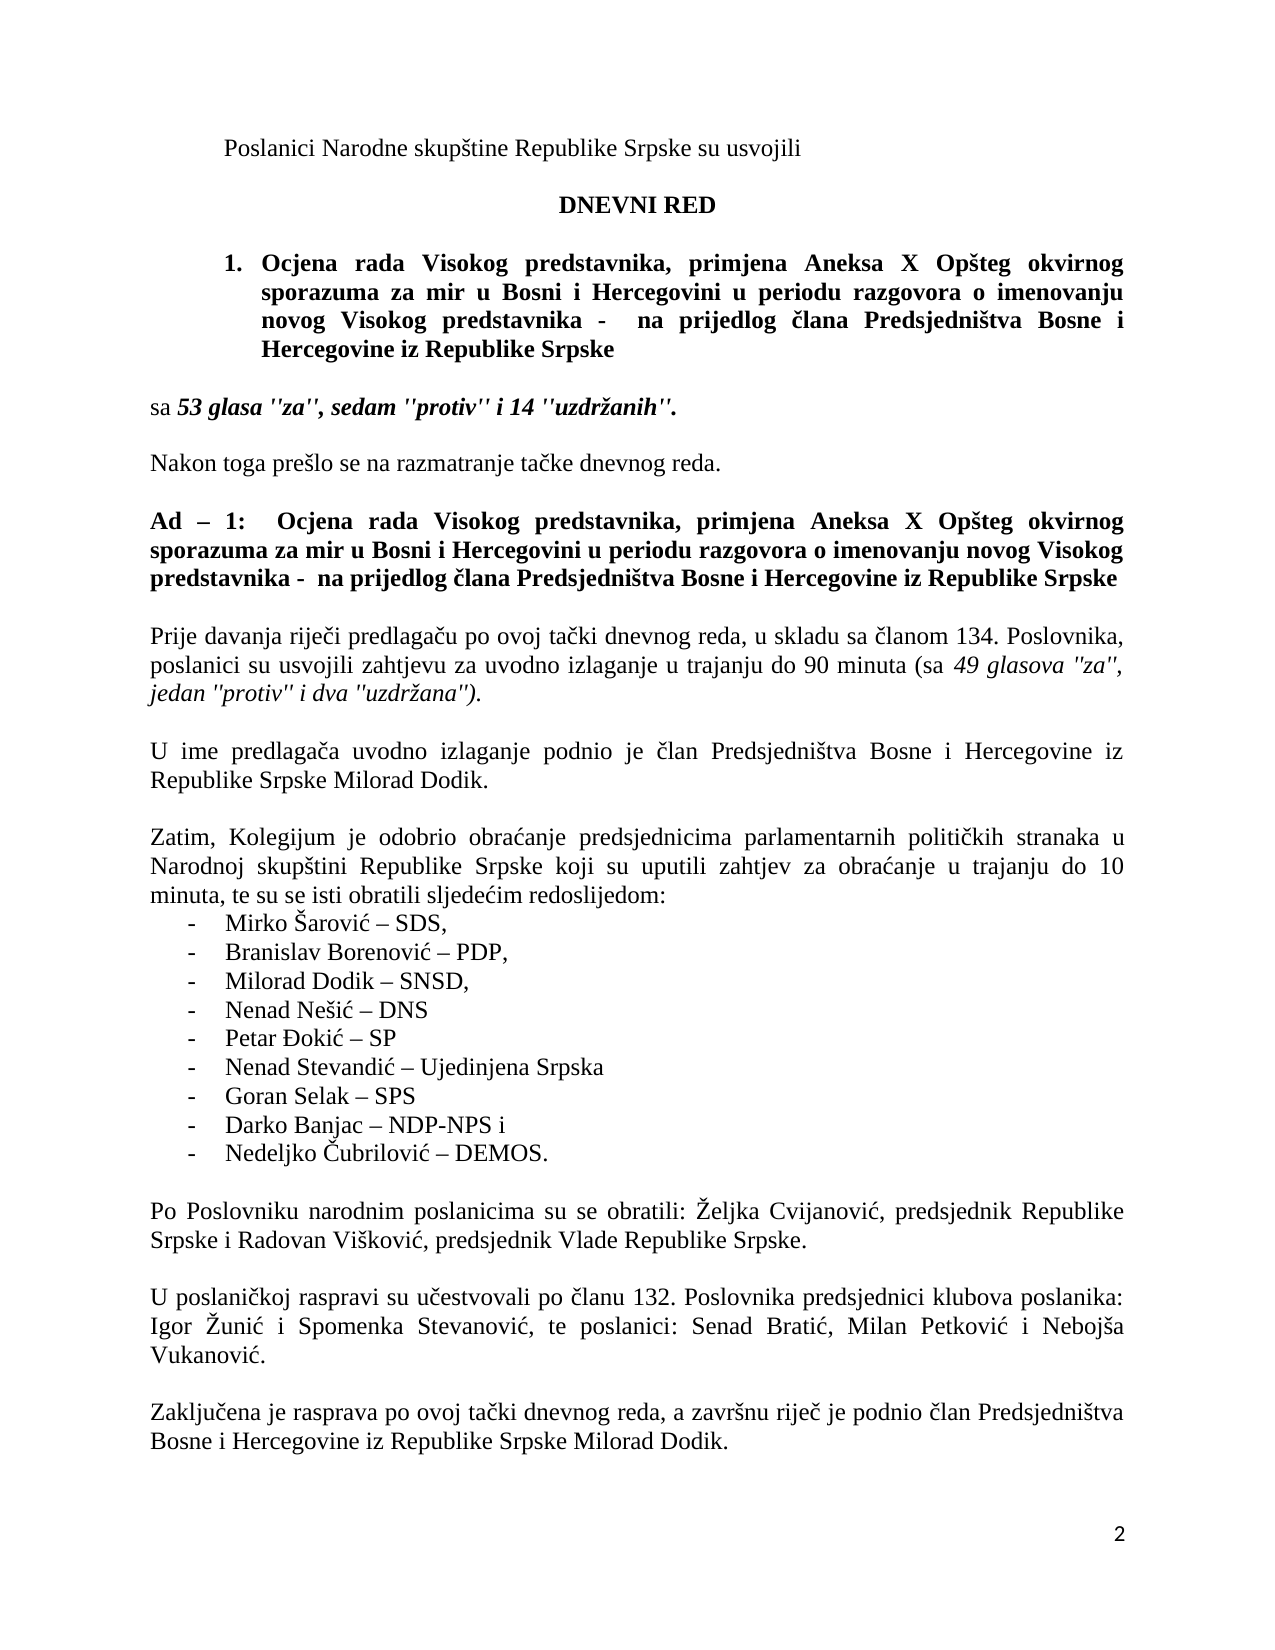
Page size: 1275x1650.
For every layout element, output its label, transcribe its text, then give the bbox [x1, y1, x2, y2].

text U ime predlagača uvodno izlaganje podnio je član Predsjedništva Bosne i Hercegovine iz Republike Srpske Milorad Dodik. [150, 736, 1125, 793]
text Nakon toga prešlo se na razmatranje tačke dnevnog reda. [150, 448, 1125, 477]
list Nedeljko Čubrilović – DEMOS. [187, 1138, 1125, 1167]
list Branislav Borenović – PDP, [187, 937, 1125, 966]
list Mirko Šarović – SDS, [187, 908, 1125, 937]
text Prije davanja riječi predlagaču po ovoj tački dnevnog reda, u skladu sa članom 134. Poslovnika, poslanici su usvojili zahtjevu za uvodno izlaganje u trajanju do 90 minuta (sa 49 glasova ''za'', jedan ''protiv'' i dva ''uzdržana''). [150, 621, 1125, 707]
list Petar Đokić – SP [187, 1023, 1125, 1052]
list Ocjena rada Visokog predstavnika, primjena Aneksa X Opšteg okvirnog sporazuma za mir u Bosni i Hercegovini u periodu razgovora o imenovanju novog Visokog predstavnika - na prijedlog člana Predsjedništva Bosne i Hercegovine iz Republike Srpske [224, 248, 1125, 363]
list Nenad Nešić – DNS [187, 995, 1125, 1023]
text Zaključena je rasprava po ovoj tački dnevnog reda, a završnu riječ je podnio član Predsjedništva Bosne i Hercegovine iz Republike Srpske Milorad Dodik. [150, 1397, 1125, 1455]
text Zatim, Kolegijum je odobrio obraćanje predsjednicima parlamentarnih političkih stranaka u Narodnoj skupštini Republike Srpske koji su uputili zahtjev za obraćanje u trajanju do 10 minuta, te su se isti obratili sljedećim redoslijedom: [150, 822, 1125, 908]
text Ad – 1: Ocjena rada Visokog predstavnika, primjena Aneksa X Opšteg okvirnog sporazuma za mir u Bosni i Hercegovini u periodu razgovora o imenovanju novog Visokog predstavnika - na prijedlog člana Predsjedništva Bosne i Hercegovine iz Republike Srpske [150, 506, 1125, 592]
list Darko Banjac – NDP-NPS i [187, 1110, 1125, 1138]
text sa 53 glasa ''za'', sedam ''protiv'' i 14 ''uzdržanih''. [150, 392, 1125, 420]
text Poslanici Narodne skupštine Republike Srpske su usvojili [150, 133, 1125, 162]
text DNEVNI RED [150, 190, 1125, 219]
text Po Poslovniku narodnim poslanicima su se obratili: Željka Cvijanović, predsjednik Republike Srpske i Radovan Višković, predsjednik Vlade Republike Srpske. [150, 1196, 1125, 1253]
list Nenad Stevandić – Ujedinjena Srpska [187, 1052, 1125, 1081]
list Milorad Dodik – SNSD, [187, 966, 1125, 995]
text U poslaničkoj raspravi su učestvovali po članu 132. Poslovnika predsjednici klubova poslanika: Igor Žunić i Spomenka Stevanović, te poslanici: Senad Bratić, Milan Petković i Nebojša Vukanović. [150, 1282, 1125, 1368]
list Goran Selak – SPS [187, 1081, 1125, 1110]
